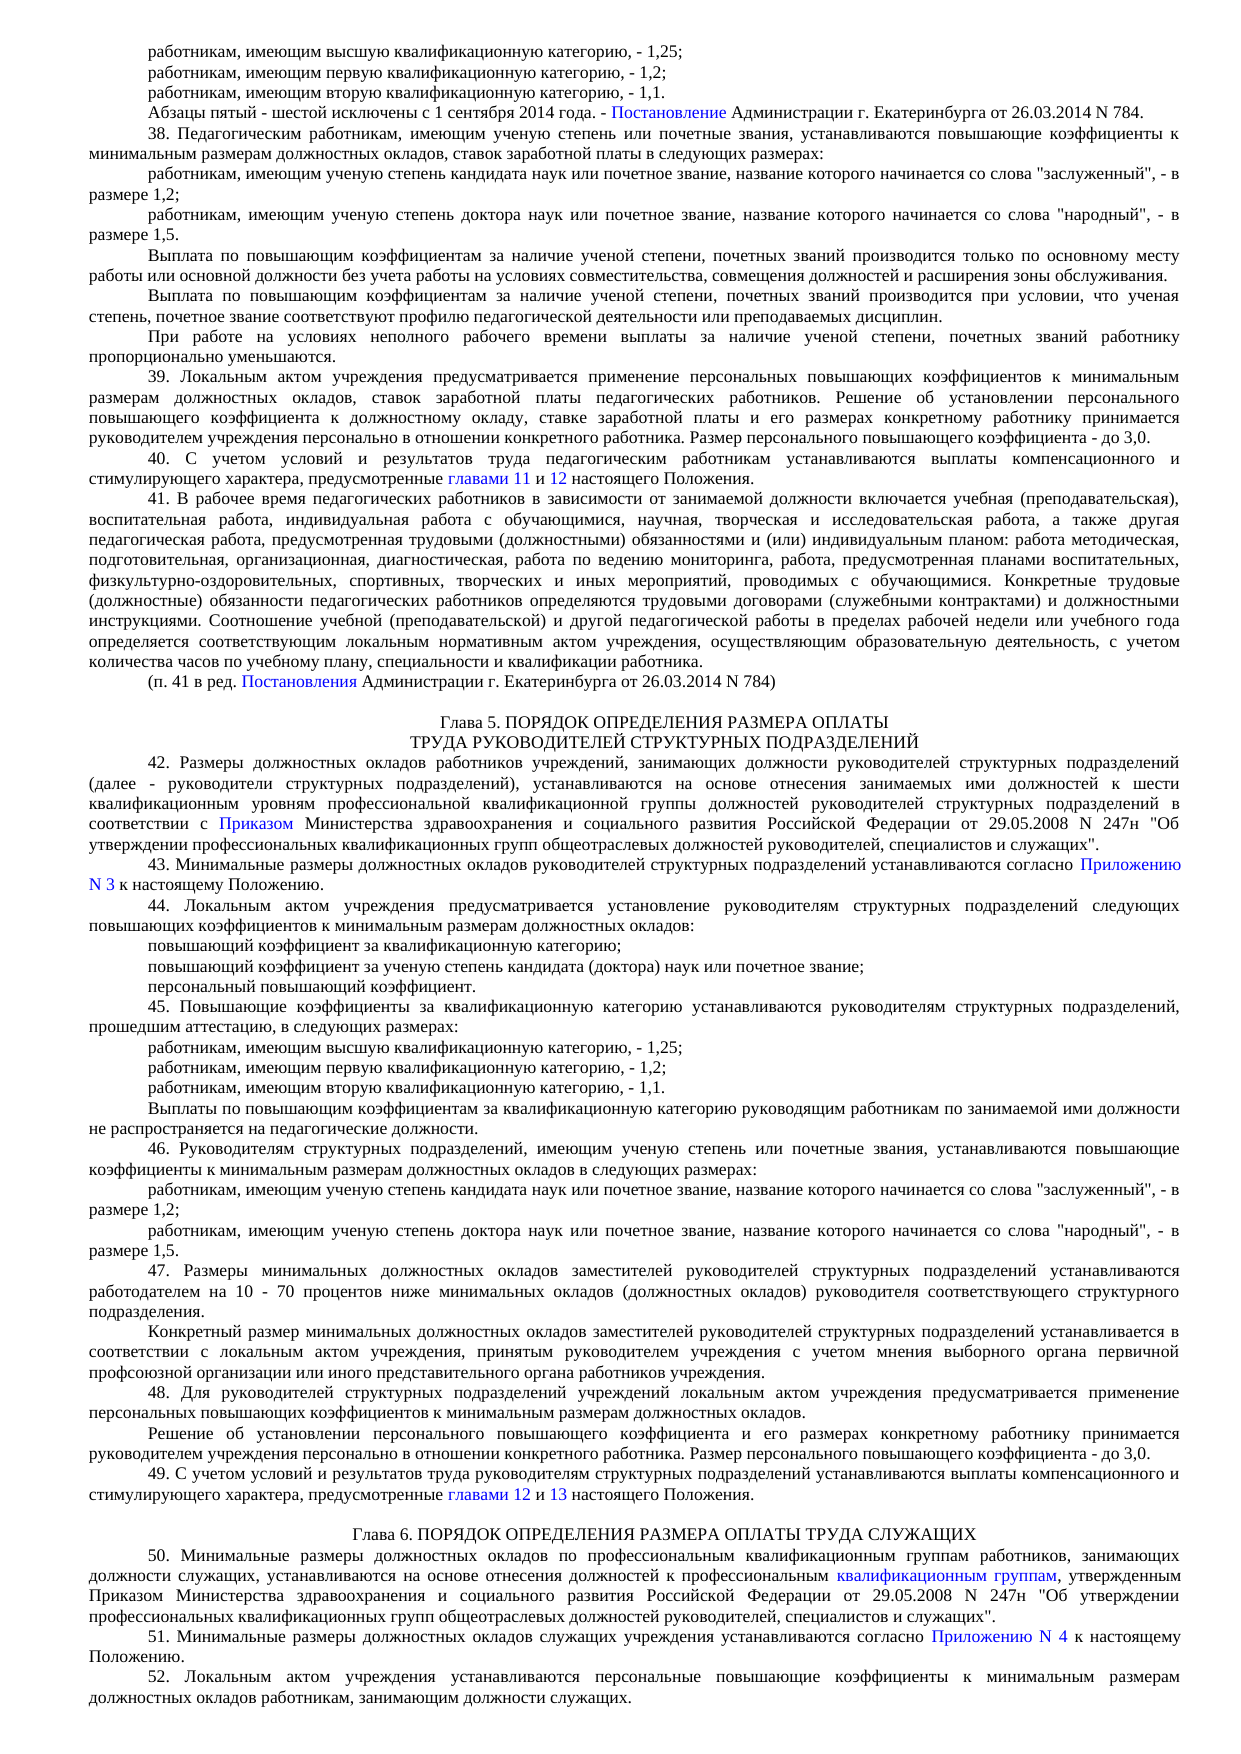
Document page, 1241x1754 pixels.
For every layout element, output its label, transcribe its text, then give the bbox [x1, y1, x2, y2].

text работникам, имеющим высшую квалификационную категорию, - 1,25; [89, 1037, 1181, 1057]
text 43. Минимальные размеры должностных окладов руководителей структурных подразделений устанавливаются согласно Приложению N 3 к настоящему Положению. [89, 854, 1181, 894]
text работникам, имеющим ученую степень кандидата наук или почетное звание, название которого начинается со слова "заслуженный", - в размере 1,2; [89, 163, 1181, 204]
text При работе на условиях неполного рабочего времени выплаты за наличие ученой степени, почетных званий работнику пропорционально уменьшаются. [89, 326, 1181, 366]
text повышающий коэффициент за ученую степень кандидата (доктора) наук или почетное звание; [89, 955, 1181, 976]
text 45. Повышающие коэффициенты за квалификационную категорию устанавливаются руководителям структурных подразделений, прошедшим аттестацию, в следующих размерах: [89, 996, 1181, 1037]
text Глава 5. ПОРЯДОК ОПРЕДЕЛЕНИЯ РАЗМЕРА ОПЛАТЫ [89, 712, 1181, 732]
text 41. В рабочее время педагогических работников в зависимости от занимаемой должности включается учебная (преподавательская), воспитательная работа, индивидуальная работа с обучающимися, научная, творческая и исследовательская работа, а также другая педагогическая работа, предусмотренная трудовыми (должностными) обязанностями и (или) индивидуальным планом: работа методическая, подготовительная, организационная, диагностическая, работа по ведению мониторинга, работа, предусмотренная планами воспитательных, физкультурно-оздоровительных, спортивных, творческих и иных мероприятий, проводимых с обучающимися. Конкретные трудовые (должностные) обязанности педагогических работников определяются трудовыми договорами (служебными контрактами) и должностными инструкциями. Соотношение учебной (преподавательской) и другой педагогической работы в пределах рабочей недели или учебного года определяется соответствующим локальным нормативным актом учреждения, осуществляющим образовательную деятельность, с учетом количества часов по учебному плану, специальности и квалификации работника. [89, 488, 1181, 671]
text 40. С учетом условий и результатов труда педагогическим работникам устанавливаются выплаты компенсационного и стимулирующего характера, предусмотренные главами 11 и 12 настоящего Положения. [89, 448, 1181, 488]
text работникам, имеющим первую квалификационную категорию, - 1,2; [89, 62, 1181, 82]
text повышающий коэффициент за квалификационную категорию; [89, 935, 1181, 955]
text (п. 41 в ред. Постановления Администрации г. Екатеринбурга от 26.03.2014 N 784) [89, 671, 1181, 691]
text 39. Локальным актом учреждения предусматривается применение персональных повышающих коэффициентов к минимальным размерам должностных окладов, ставок заработной платы педагогических работников. Решение об установлении персонального повышающего коэффициента к должностному окладу, ставке заработной платы и его размерах конкретному работнику принимается руководителем учреждения персонально в отношении конкретного работника. Размер персонального повышающего коэффициента - до 3,0. [89, 366, 1181, 448]
text 38. Педагогическим работникам, имеющим ученую степень или почетные звания, устанавливаются повышающие коэффициенты к минимальным размерам должностных окладов, ставок заработной платы в следующих размерах: [89, 123, 1181, 163]
text 51. Минимальные размеры должностных окладов служащих учреждения устанавливаются согласно Приложению N 4 к настоящему Положению. [89, 1626, 1181, 1666]
text работникам, имеющим ученую степень доктора наук или почетное звание, название которого начинается со слова "народный", - в размере 1,5. [89, 204, 1181, 244]
text Глава 6. ПОРЯДОК ОПРЕДЕЛЕНИЯ РАЗМЕРА ОПЛАТЫ ТРУДА СЛУЖАЩИХ [89, 1524, 1181, 1544]
text 50. Минимальные размеры должностных окладов по профессиональным квалификационным группам работников, занимающих должности служащих, устанавливаются на основе отнесения должностей к профессиональным квалификационным группам, утвержденным Приказом Министерства здравоохранения и социального развития Российской Федерации от 29.05.2008 N 247н "Об утверждении профессиональных квалификационных групп общеотраслевых должностей руководителей, специалистов и служащих". [89, 1544, 1181, 1626]
text работникам, имеющим первую квалификационную категорию, - 1,2; [89, 1057, 1181, 1077]
text работникам, имеющим ученую степень доктора наук или почетное звание, название которого начинается со слова "народный", - в размере 1,5. [89, 1219, 1181, 1260]
text 52. Локальным актом учреждения устанавливаются персональные повышающие коэффициенты к минимальным размерам должностных окладов работникам, занимающим должности служащих. [89, 1666, 1181, 1707]
text 44. Локальным актом учреждения предусматривается установление руководителям структурных подразделений следующих повышающих коэффициентов к минимальным размерам должностных окладов: [89, 894, 1181, 935]
text 47. Размеры минимальных должностных окладов заместителей руководителей структурных подразделений устанавливаются работодателем на 10 - 70 процентов ниже минимальных окладов (должностных окладов) руководителя соответствующего структурного подразделения. [89, 1260, 1181, 1321]
text персональный повышающий коэффициент. [89, 976, 1181, 996]
text ТРУДА РУКОВОДИТЕЛЕЙ СТРУКТУРНЫХ ПОДРАЗДЕЛЕНИЙ [89, 732, 1181, 752]
text 49. С учетом условий и результатов труда руководителям структурных подразделений устанавливаются выплаты компенсационного и стимулирующего характера, предусмотренные главами 12 и 13 настоящего Положения. [89, 1463, 1181, 1504]
text работникам, имеющим ученую степень кандидата наук или почетное звание, название которого начинается со слова "заслуженный", - в размере 1,2; [89, 1179, 1181, 1219]
text работникам, имеющим вторую квалификационную категорию, - 1,1. [89, 82, 1181, 102]
text 46. Руководителям структурных подразделений, имеющим ученую степень или почетные звания, устанавливаются повышающие коэффициенты к минимальным размерам должностных окладов в следующих размерах: [89, 1138, 1181, 1179]
text работникам, имеющим вторую квалификационную категорию, - 1,1. [89, 1077, 1181, 1098]
text Выплаты по повышающим коэффициентам за квалификационную категорию руководящим работникам по занимаемой ими должности не распространяется на педагогические должности. [89, 1098, 1181, 1138]
text работникам, имеющим высшую квалификационную категорию, - 1,25; [89, 41, 1181, 62]
text Выплата по повышающим коэффициентам за наличие ученой степени, почетных званий производится только по основному месту работы или основной должности без учета работы на условиях совместительства, совмещения должностей и расширения зоны обслуживания. [89, 244, 1181, 285]
text 42. Размеры должностных окладов работников учреждений, занимающих должности руководителей структурных подразделений (далее - руководители структурных подразделений), устанавливаются на основе отнесения занимаемых ими должностей к шести квалификационным уровням профессиональной квалификационной группы должностей руководителей структурных подразделений в соответствии с Приказом Министерства здравоохранения и социального развития Российской Федерации от 29.05.2008 N 247н "Об утверждении профессиональных квалификационных групп общеотраслевых должностей руководителей, специалистов и служащих". [89, 752, 1181, 854]
text Конкретный размер минимальных должностных окладов заместителей руководителей структурных подразделений устанавливается в соответствии с локальным актом учреждения, принятым руководителем учреждения с учетом мнения выборного органа первичной профсоюзной организации или иного представительного органа работников учреждения. [89, 1321, 1181, 1382]
text Выплата по повышающим коэффициентам за наличие ученой степени, почетных званий производится при условии, что ученая степень, почетное звание соответствуют профилю педагогической деятельности или преподаваемых дисциплин. [89, 285, 1181, 326]
text Абзацы пятый - шестой исключены с 1 сентября 2014 года. - Постановление Администрации г. Екатеринбурга от 26.03.2014 N 784. [89, 102, 1181, 123]
text 48. Для руководителей структурных подразделений учреждений локальным актом учреждения предусматривается применение персональных повышающих коэффициентов к минимальным размерам должностных окладов. [89, 1382, 1181, 1423]
